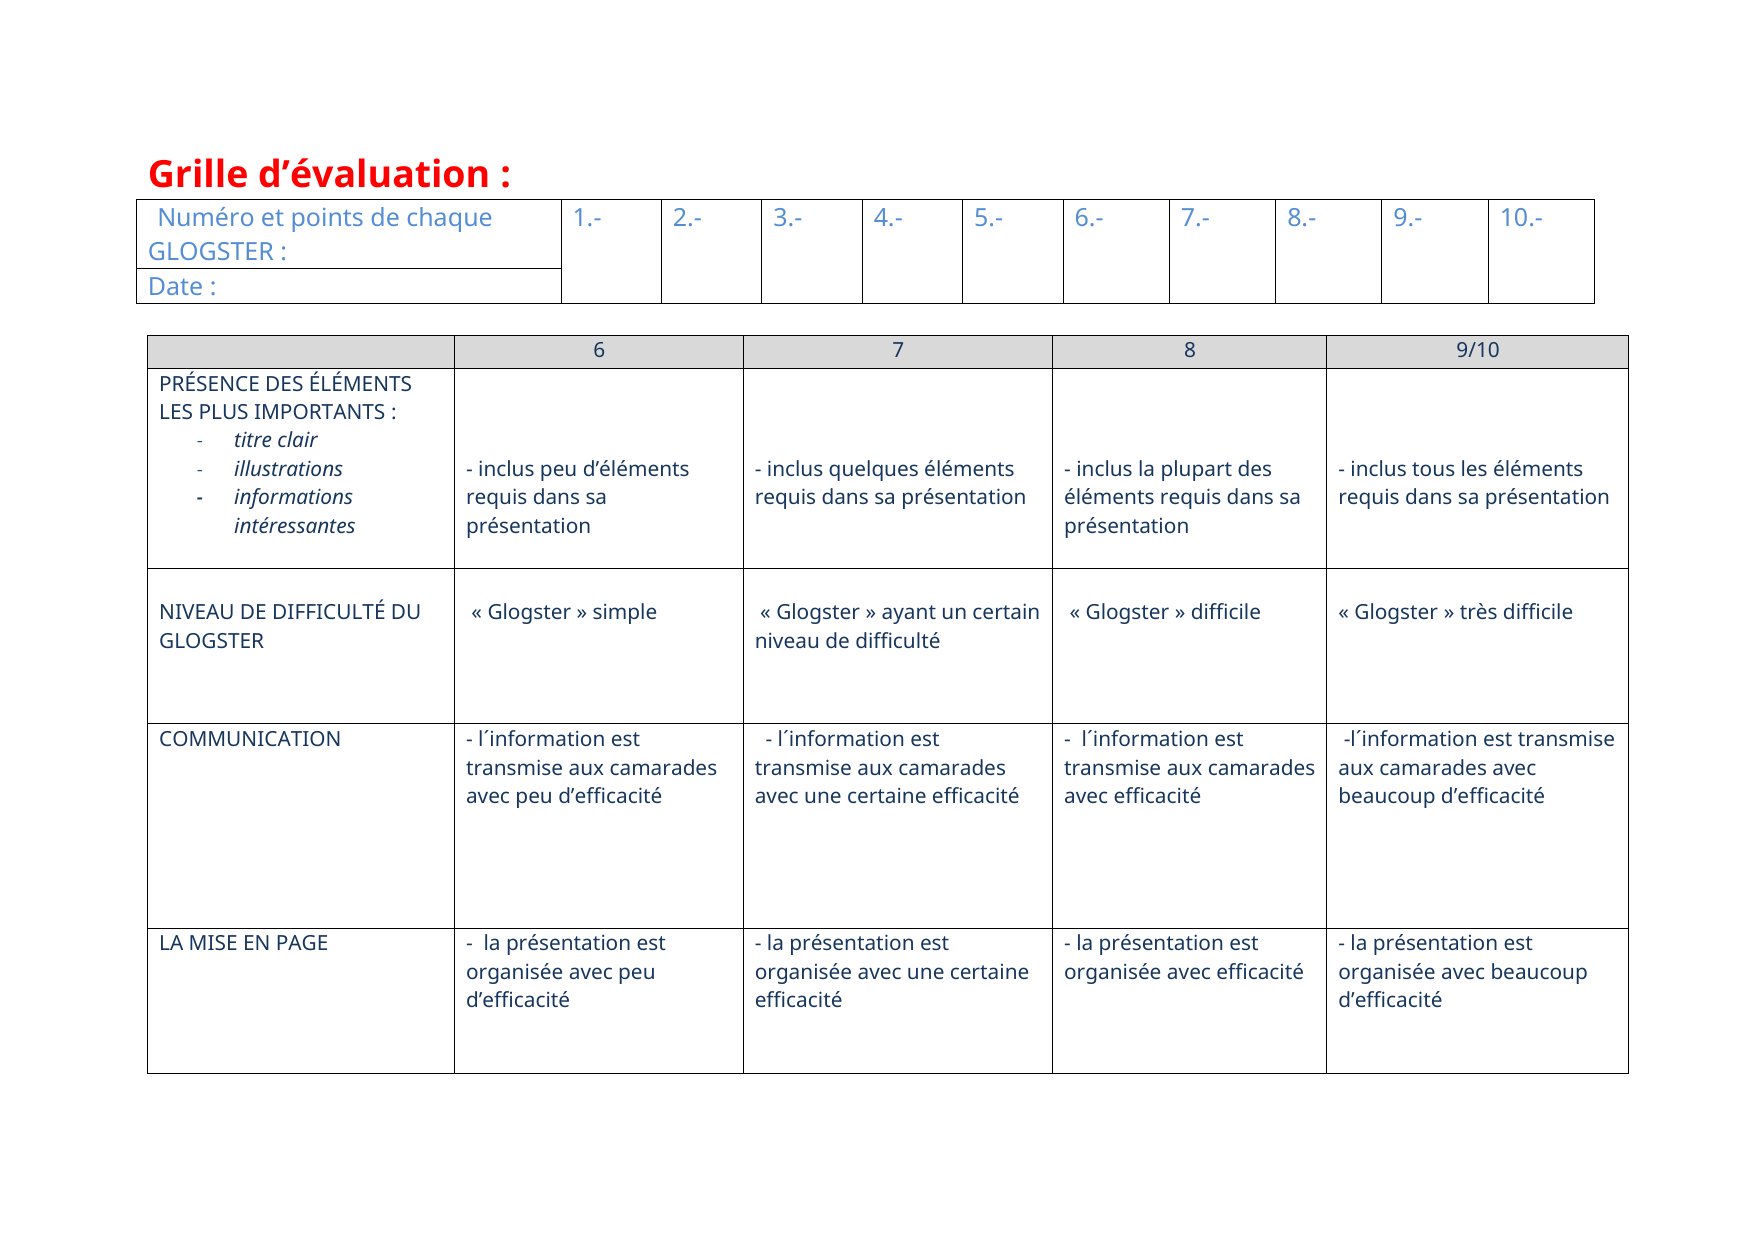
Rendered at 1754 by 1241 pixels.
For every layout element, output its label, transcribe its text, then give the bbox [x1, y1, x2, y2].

table_header 6 [455, 336, 743, 368]
table_cell COMMUNICATION [148, 724, 454, 927]
table_cell « Glogster » simple [455, 569, 743, 723]
table_cell NIVEAU DE DIFFICULTÉ DU GLOGSTER [148, 569, 454, 723]
table_header 6.- [1064, 200, 1169, 303]
table_cell - l´information est transmise aux camarades avec une certaine efficacité [744, 724, 1052, 927]
table_cell - la présentation est organisée avec peu d’efficacité [455, 929, 743, 1073]
table_cell - inclus la plupart des éléments requis dans sa présentation [1053, 369, 1326, 568]
table_header 7.- [1170, 200, 1275, 303]
table_cell - l´information est transmise aux camarades avec efficacité [1053, 724, 1326, 927]
table_header 3.- [762, 200, 862, 303]
table_header Numéro et points de chaque GLOGSTER : [137, 200, 561, 268]
table_cell « Glogster » ayant un certain niveau de difficulté [744, 569, 1052, 723]
table_header 9.- [1382, 200, 1488, 303]
table_header 8 [1053, 336, 1326, 368]
table_cell « Glogster » très difficile [1327, 569, 1628, 723]
table_cell - la présentation est organisée avec une certaine efficacité [744, 929, 1052, 1073]
table_header 4.- [863, 200, 962, 303]
table_header 5.- [963, 200, 1063, 303]
table_header 10.- [1489, 200, 1594, 303]
table_cell - inclus tous les éléments requis dans sa présentation [1327, 369, 1628, 568]
table_cell LA MISE EN PAGE [148, 929, 454, 1073]
table_cell -l´information est transmise aux camarades avec beaucoup d’efficacité [1327, 724, 1628, 927]
table_cell « Glogster » difficile [1053, 569, 1326, 723]
table_cell - inclus peu d’éléments requis dans sa présentation [455, 369, 743, 568]
table_cell - l´information est transmise aux camarades avec peu d’efficacité [455, 724, 743, 927]
table_cell - inclus quelques éléments requis dans sa présentation [744, 369, 1052, 568]
text Grille d’évaluation : [148, 148, 1624, 199]
table_header 1.- [562, 200, 661, 303]
table_header 8.- [1276, 200, 1381, 303]
table_cell PRÉSENCE DES ÉLÉMENTS LES PLUS IMPORTANTS : titre clair illustrations informations intéressantes [148, 369, 454, 568]
table_header 7 [744, 336, 1052, 368]
table_cell Date : [137, 269, 561, 303]
table_cell - la présentation est organisée avec beaucoup d’efficacité [1327, 929, 1628, 1073]
table_header 9/10 [1327, 336, 1628, 368]
table_header 2.- [662, 200, 761, 303]
table_header [148, 336, 454, 368]
table_cell - la présentation est organisée avec efficacité [1053, 929, 1326, 1073]
